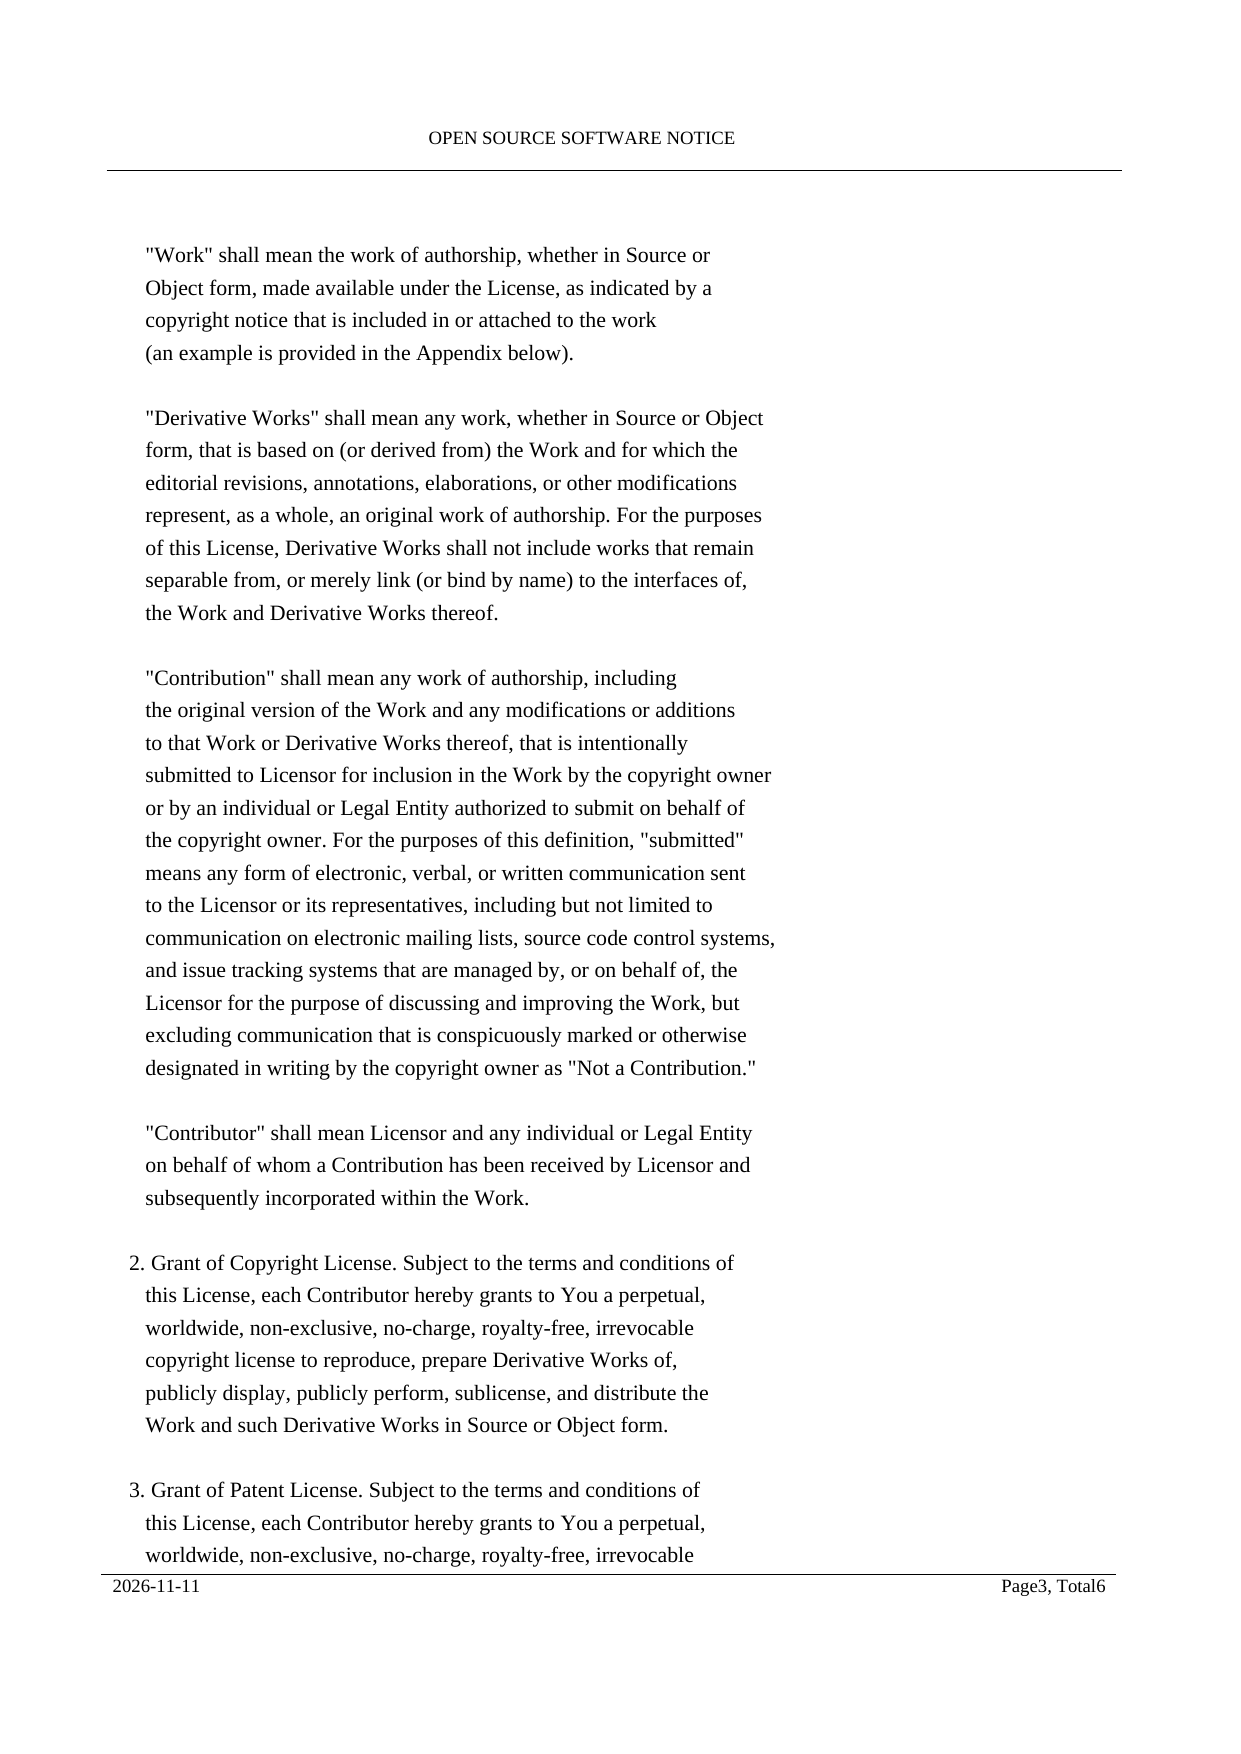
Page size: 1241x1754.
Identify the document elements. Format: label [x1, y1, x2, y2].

text [112, 206, 1128, 1571]
